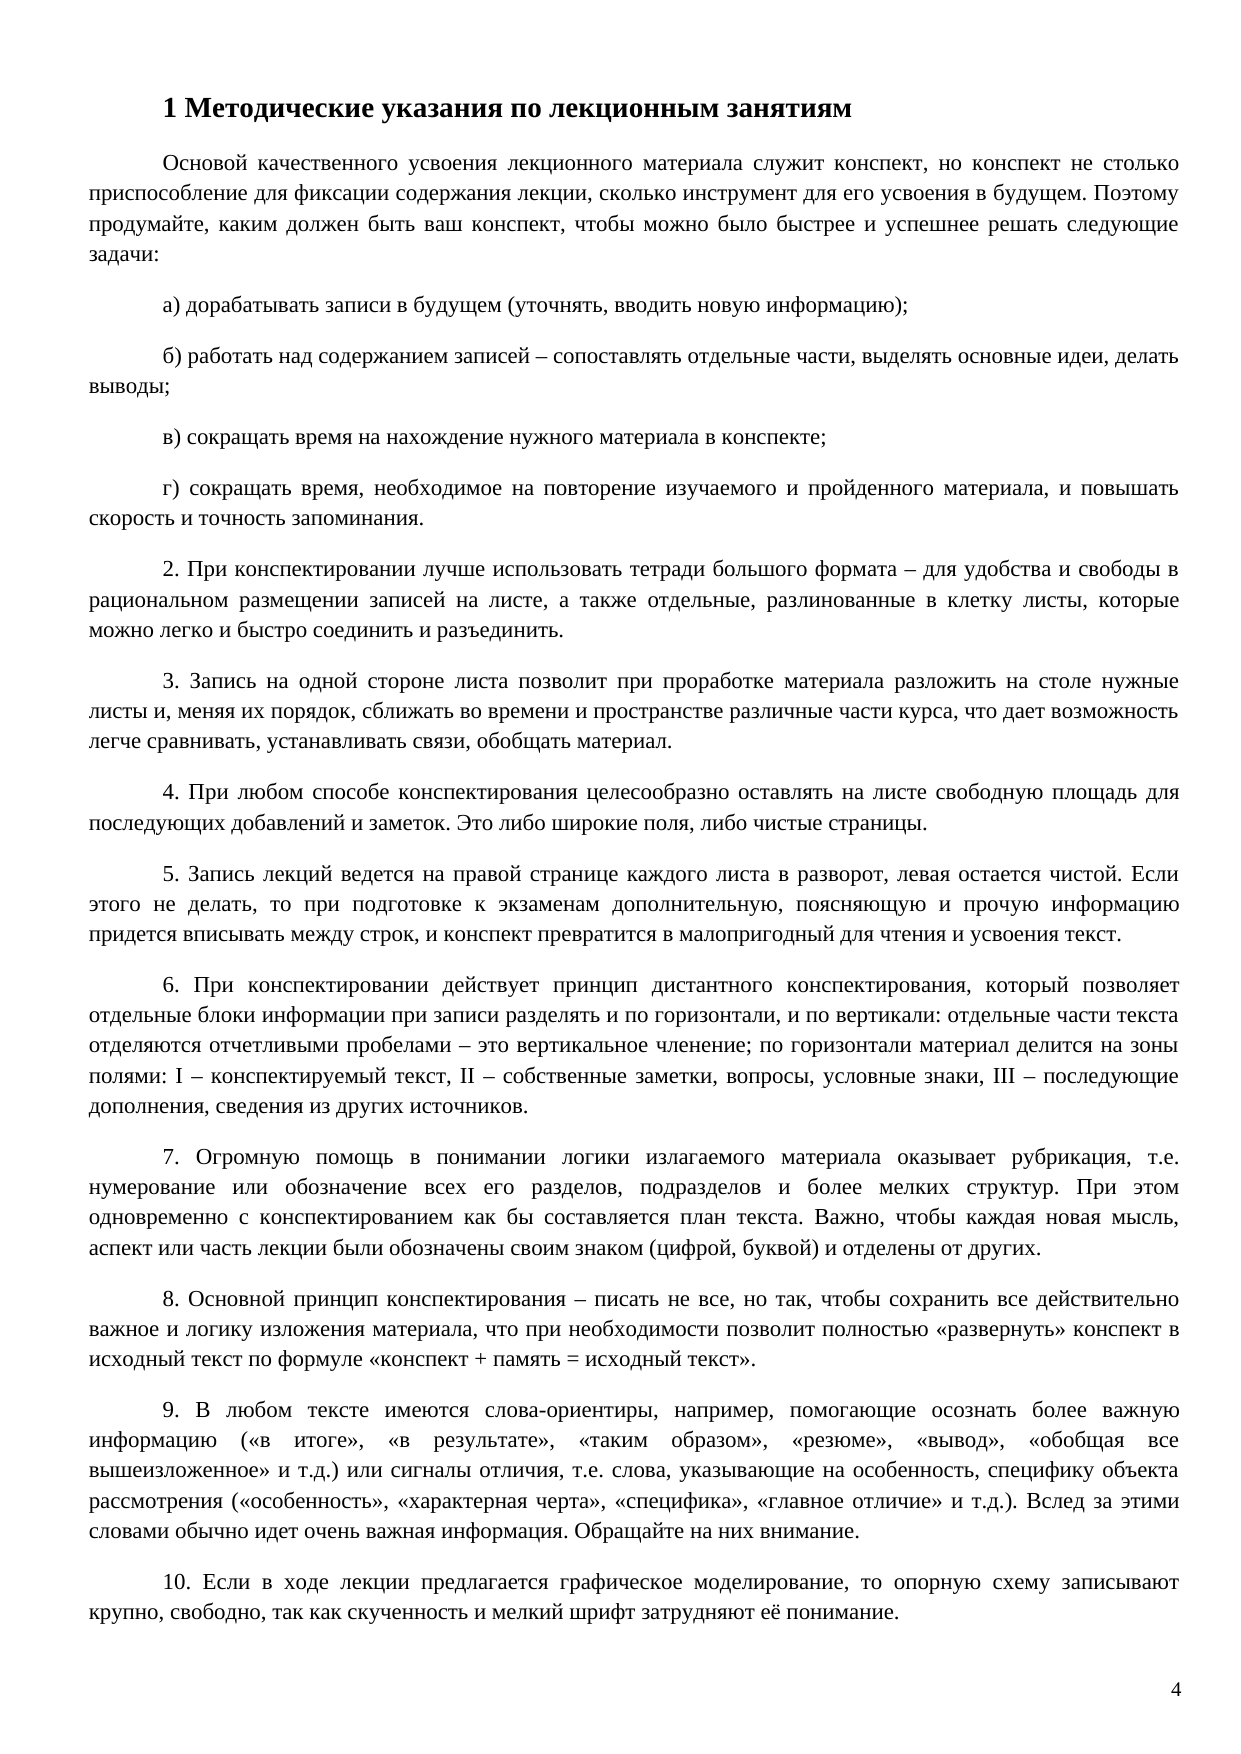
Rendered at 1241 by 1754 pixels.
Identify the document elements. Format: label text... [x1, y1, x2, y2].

text в) сокращать время на нахождение нужного материала в конспекте; [88, 423, 1181, 449]
text 5. Запись лекций ведется на правой странице каждого листа в разворот, левая остается чистой. Если этого не делать, то при подготовке к экзаменам дополнительную, поясняющую и прочую информацию придется вписывать между строк, и конспект превратится в малопригодный для чтения и усвоения текст. [88, 859, 1181, 946]
text 9. В любом тексте имеются слова-ориентиры, например, помогающие осознать более важную информацию («в итоге», «в результате», «таким образом», «резюме», «вывод», «обобщая все вышеизложенное» и т.д.) или сигналы отличия, т.е. слова, указывающие на особенность, специфику объекта рассмотрения («особенность», «характерная черта», «специфика», «главное отличие» и т.д.). Вслед за этими словами обычно идет очень важная информация. Обращайте на них внимание. [88, 1396, 1181, 1543]
text 8. Основной принцип конспектирования – писать не все, но так, чтобы сохранить все действительно важное и логику изложения материала, что при необходимости позволит полностью «развернуть» конспект в исходный текст по формуле «конспект + память = исходный текст». [88, 1284, 1181, 1371]
text 2. При конспектировании лучше использовать тетради большого формата – для удобства и свободы в рациональном размещении записей на листе, а также отдельные, разлинованные в клетку листы, которые можно легко и быстро соединить и разъединить. [88, 555, 1181, 642]
text а) дорабатывать записи в будущем (уточнять, вводить новую информацию); [88, 291, 1181, 317]
text 6. При конспектировании действует принцип дистантного конспектирования, который позволяет отдельные блоки информации при записи разделять и по горизонтали, и по вертикали: отдельные части текста отделяются отчетливыми пробелами – это вертикальное членение; по горизонтали материал делится на зоны полями: I – конспектируемый текст, II – собственные заметки, вопросы, условные знаки, III – последующие дополнения, сведения из других источников. [88, 971, 1181, 1118]
text 4. При любом способе конспектирования целесообразно оставлять на листе свободную площадь для последующих добавлений и заметок. Это либо широкие поля, либо чистые страницы. [88, 778, 1181, 835]
text 10. Если в ходе лекции предлагается графическое моделирование, то опорную схему записывают крупно, свободно, так как скученность и мелкий шрифт затрудняют её понимание. [88, 1568, 1181, 1624]
text 7. Огромную помощь в понимании логики излагаемого материала оказывает рубрикация, т.е. нумерование или обозначение всех его разделов, подразделов и более мелких структур. При этом одновременно с конспектированием как бы составляется план текста. Важно, чтобы каждая новая мысль, аспект или часть лекции были обозначены своим знаком (цифрой, буквой) и отделены от других. [88, 1143, 1181, 1260]
text Основой качественного усвоения лекционного материала служит конспект, но конспект не столько приспособление для фиксации содержания лекции, сколько инструмент для его усвоения в будущем. Поэтому продумайте, каким должен быть ваш конспект, чтобы можно было быстрее и успешнее решать следующие задачи: [88, 149, 1181, 266]
text б) работать над содержанием записей – сопоставлять отдельные части, выделять основные идеи, делать выводы; [88, 342, 1181, 398]
text 1 Методические указания по лекционным занятиям [162, 91, 1181, 124]
text г) сокращать время, необходимое на повторение изучаемого и пройденного материала, и повышать скорость и точность запоминания. [88, 474, 1181, 531]
text 3. Запись на одной стороне листа позволит при проработке материала разложить на столе нужные листы и, меняя их порядок, сближать во времени и пространстве различные части курса, что дает возможность легче сравнивать, устанавливать связи, обобщать материал. [88, 667, 1181, 754]
